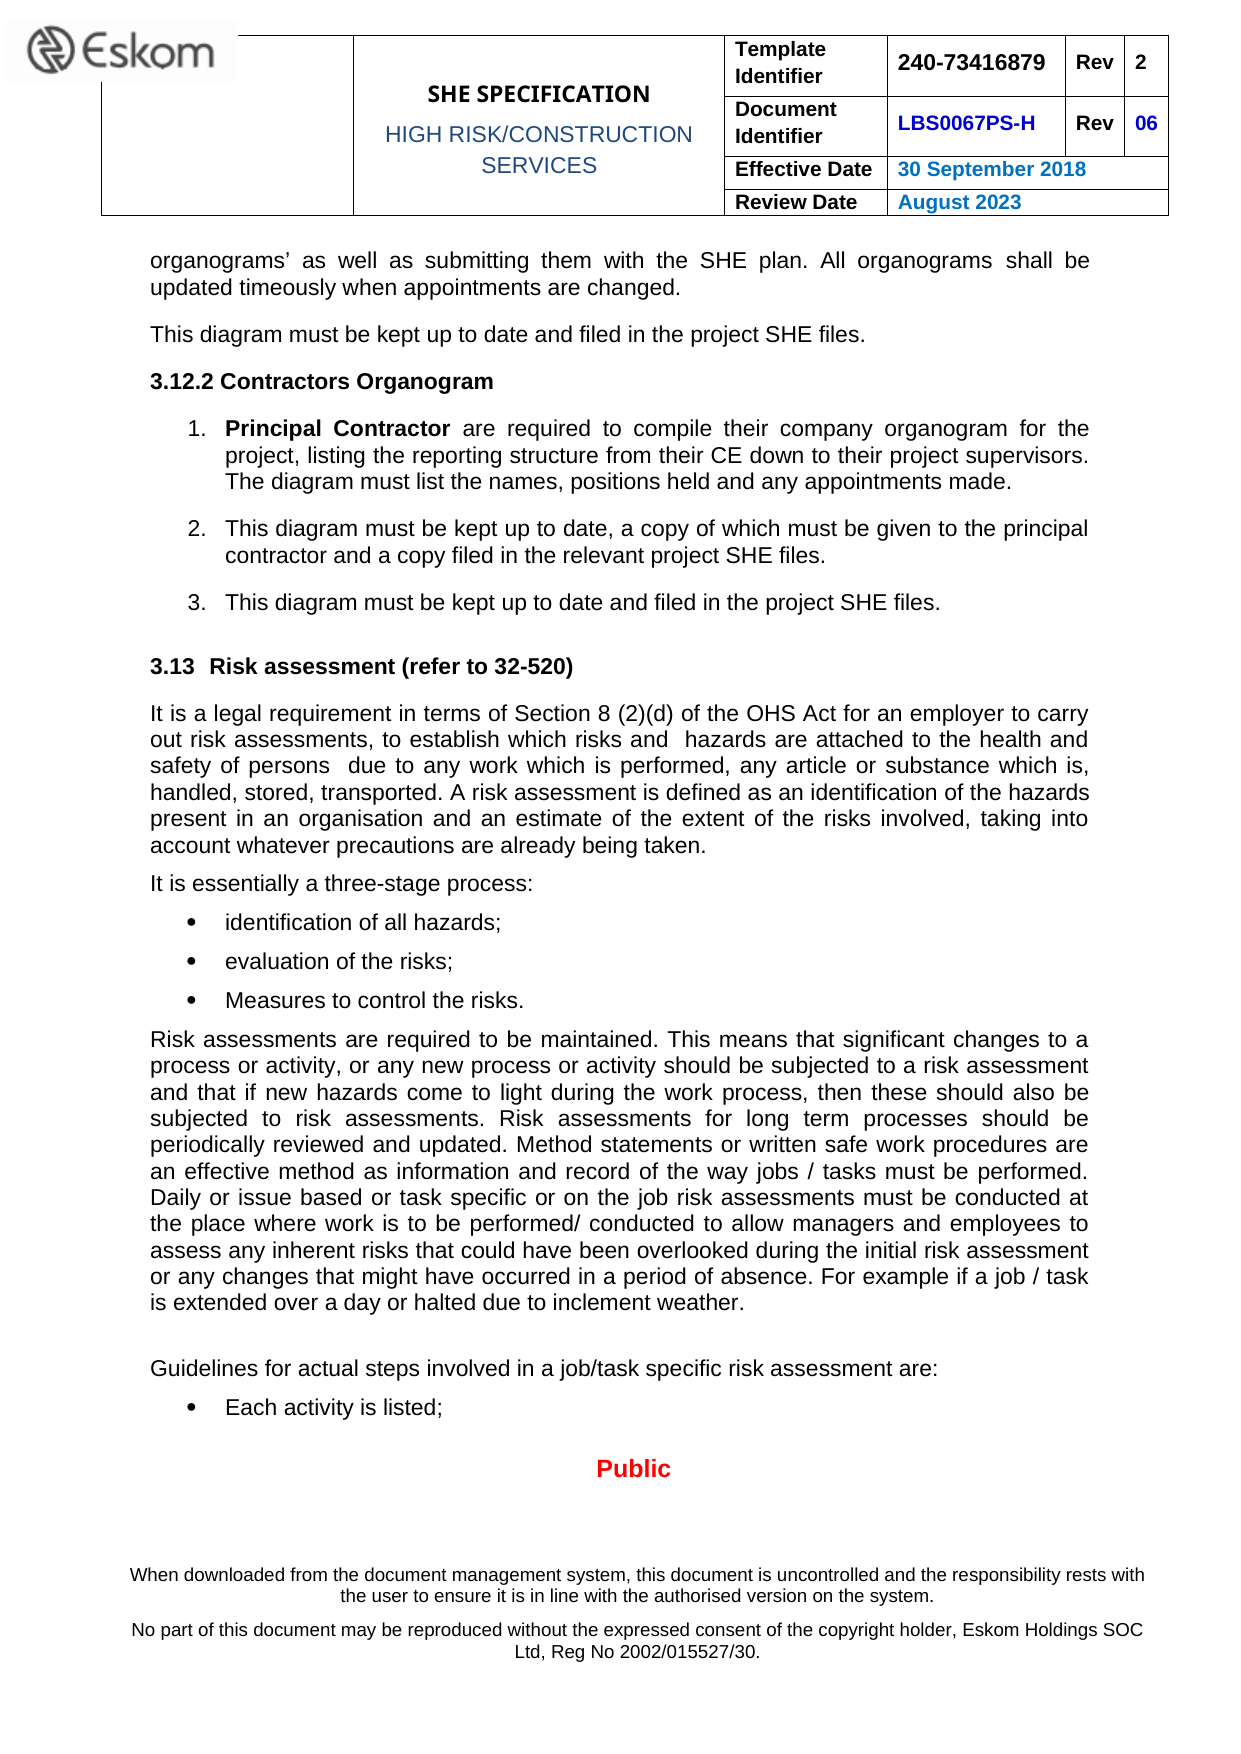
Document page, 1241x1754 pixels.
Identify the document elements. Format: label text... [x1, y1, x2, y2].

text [150, 247, 1090, 300]
text Guidelines for actual steps involved in a job/task specific risk assessment are: [150, 1354, 1090, 1381]
text This diagram must be kept up to date and filed in the project SHE files. [150, 321, 1090, 347]
text Risk assessments are required to be maintained. This means that significant changes to a process or activity, or any new process or activity should be subjected to a risk assessment and that if new hazards come to light during the work process, then these should also be subjected to risk assessments. Risk assessments for long term processes should be periodically reviewed and updated. Method statements or written safe work procedures are an effective method as information and record of the way jobs / tasks must be performed. Daily or issue based or task specific or on the job risk assessments must be conducted at the place where work is to be performed/ conducted to allow managers and employees to assess any inherent risks that could have been overlooked during the initial risk assessment or any changes that might have occurred in a period of absence. For example if a job / task is extended over a day or halted due to inclement weather. [150, 1026, 1090, 1316]
list Measures to control the risks. [187, 987, 1090, 1013]
list This diagram must be kept up to date and filed in the project SHE files. [187, 589, 1090, 615]
list evaluation of the risks; [187, 948, 1090, 974]
text 3.12.2 Contractors Organogram [150, 368, 1090, 394]
list Risk assessment (refer to 32-520) [150, 653, 1090, 679]
text It is essentially a three-stage process: [150, 870, 1090, 897]
list Principal Contractor are required to compile their company organogram for the project, listing the reporting structure from their CE down to their project supervisors. The diagram must list the names, positions held and any appointments made. [187, 415, 1090, 494]
list This diagram must be kept up to date, a copy of which must be given to the principal contractor and a copy filed in the relevant project SHE files. [187, 515, 1090, 568]
list Each activity is listed; [187, 1393, 1090, 1420]
list identification of all hazards; [187, 909, 1090, 936]
text It is a legal requirement in terms of Section 8 (2)(d) of the OHS Act for an employer to carry out risk assessments, to establish which risks and hazards are attached to the health and safety of persons due to any work which is performed, any article or substance which is, handled, stored, transported. A risk assessment is defined as an identification of the hazards present in an organisation and an estimate of the extent of the risks involved, taking into account whatever precautions are already being taken. [150, 700, 1090, 858]
